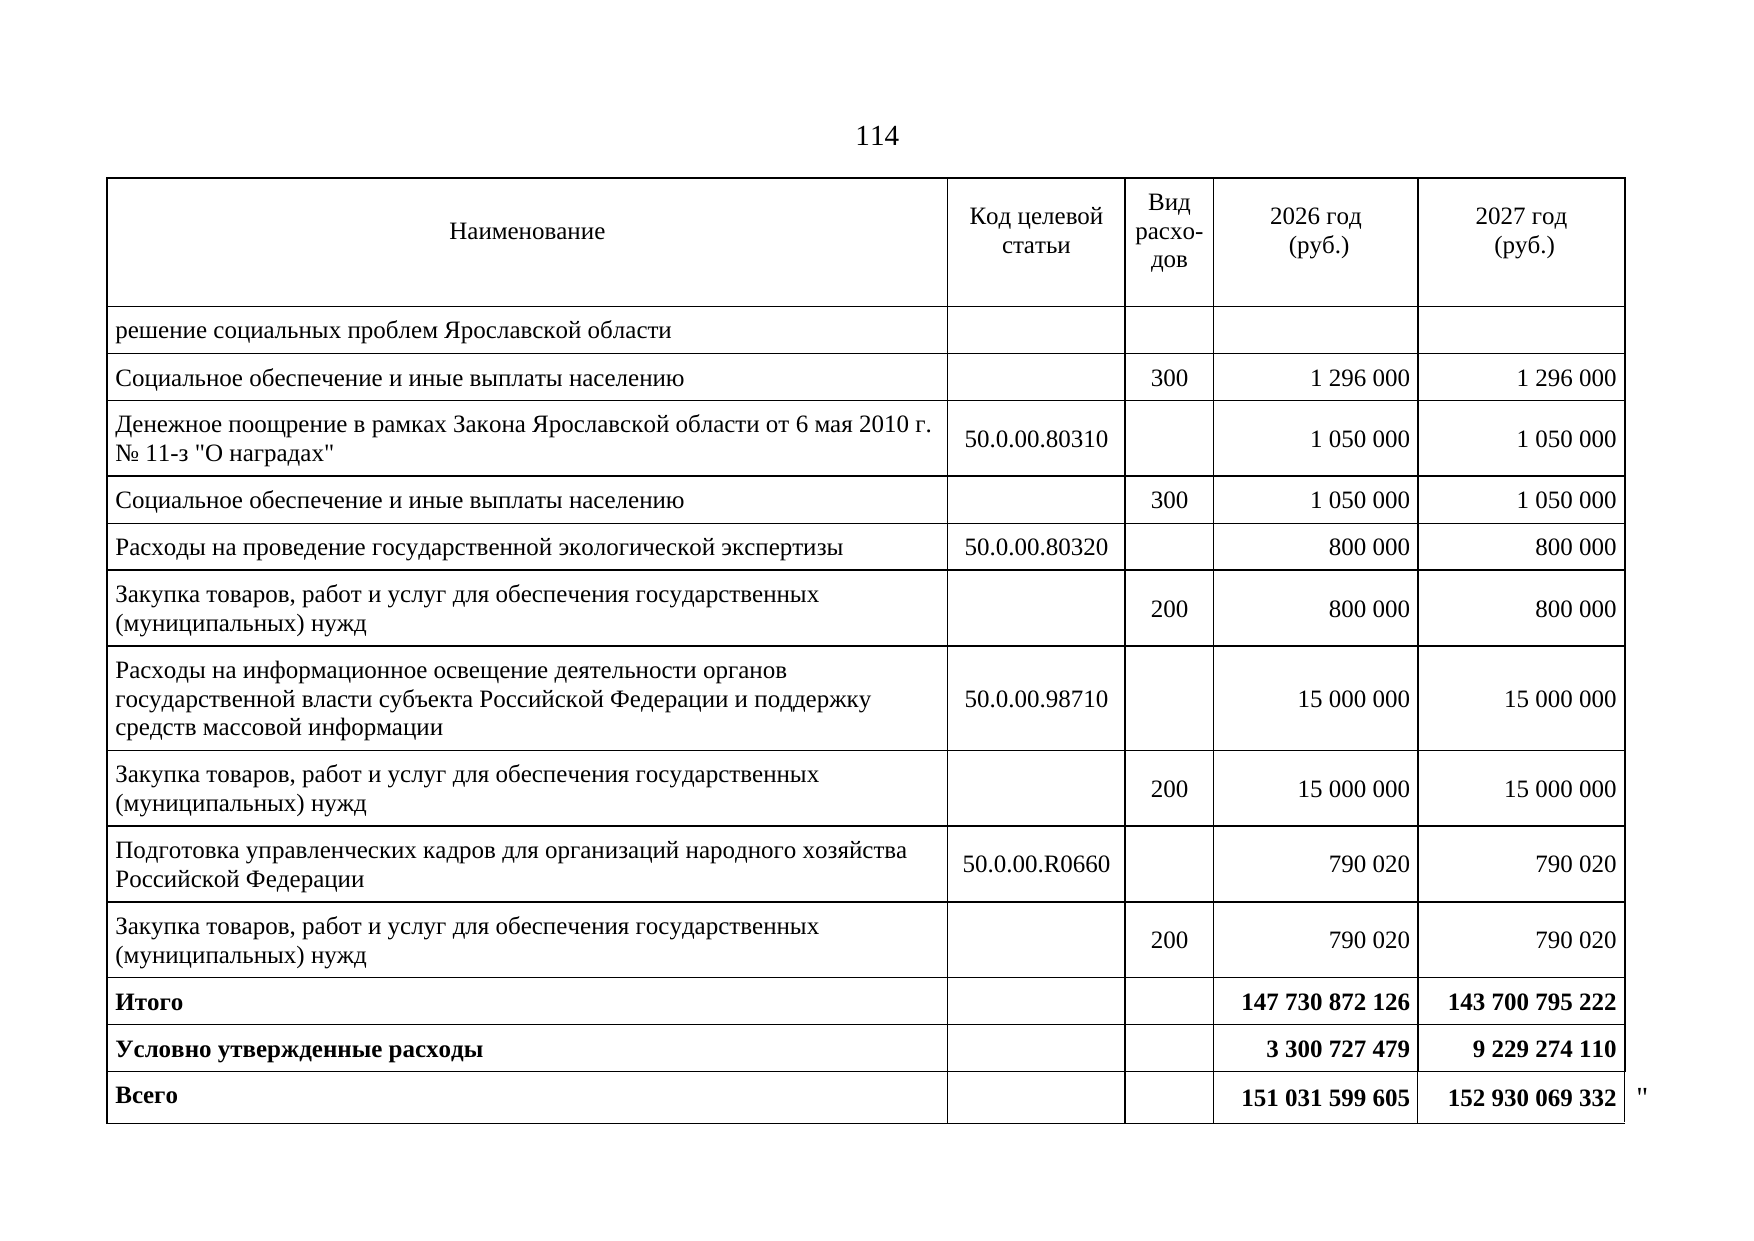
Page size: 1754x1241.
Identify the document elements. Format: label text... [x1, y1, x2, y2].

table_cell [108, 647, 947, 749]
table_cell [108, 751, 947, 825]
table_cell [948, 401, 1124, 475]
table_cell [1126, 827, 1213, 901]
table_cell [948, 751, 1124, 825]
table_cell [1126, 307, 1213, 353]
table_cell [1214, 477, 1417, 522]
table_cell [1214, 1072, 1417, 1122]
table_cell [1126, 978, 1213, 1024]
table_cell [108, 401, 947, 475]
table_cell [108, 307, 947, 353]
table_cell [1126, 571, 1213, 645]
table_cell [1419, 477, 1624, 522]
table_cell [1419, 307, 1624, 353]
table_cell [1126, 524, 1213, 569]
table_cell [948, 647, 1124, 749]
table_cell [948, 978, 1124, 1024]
table_header 2027 год (руб.) [1419, 179, 1624, 306]
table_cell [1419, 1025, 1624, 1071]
table_header Код целевой статьи [948, 179, 1124, 306]
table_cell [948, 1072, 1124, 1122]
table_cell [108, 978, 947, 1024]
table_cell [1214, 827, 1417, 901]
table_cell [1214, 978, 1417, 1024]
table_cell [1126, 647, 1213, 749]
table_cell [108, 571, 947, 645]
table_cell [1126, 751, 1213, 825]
table_header Вид расхо-дов [1126, 179, 1213, 306]
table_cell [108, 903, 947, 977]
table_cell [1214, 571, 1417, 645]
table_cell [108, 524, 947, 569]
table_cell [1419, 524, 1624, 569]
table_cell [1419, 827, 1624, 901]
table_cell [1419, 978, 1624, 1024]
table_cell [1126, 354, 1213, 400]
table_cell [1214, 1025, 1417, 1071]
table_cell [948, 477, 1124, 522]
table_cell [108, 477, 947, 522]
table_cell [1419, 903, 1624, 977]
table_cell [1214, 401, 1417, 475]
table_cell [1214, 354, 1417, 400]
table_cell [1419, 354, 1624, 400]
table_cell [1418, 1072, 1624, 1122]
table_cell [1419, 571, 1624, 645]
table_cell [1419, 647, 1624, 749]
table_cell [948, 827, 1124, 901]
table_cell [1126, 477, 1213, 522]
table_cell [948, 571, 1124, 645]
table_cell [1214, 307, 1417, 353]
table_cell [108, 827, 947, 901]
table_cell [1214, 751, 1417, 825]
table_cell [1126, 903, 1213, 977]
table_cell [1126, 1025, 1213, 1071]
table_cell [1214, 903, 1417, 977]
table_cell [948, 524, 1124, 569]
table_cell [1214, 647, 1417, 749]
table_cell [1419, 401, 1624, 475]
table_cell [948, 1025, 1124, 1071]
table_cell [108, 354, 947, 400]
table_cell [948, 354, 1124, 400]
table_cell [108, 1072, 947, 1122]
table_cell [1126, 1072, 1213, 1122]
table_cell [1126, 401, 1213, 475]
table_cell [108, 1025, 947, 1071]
table_header 2026 год (руб.) [1214, 179, 1417, 306]
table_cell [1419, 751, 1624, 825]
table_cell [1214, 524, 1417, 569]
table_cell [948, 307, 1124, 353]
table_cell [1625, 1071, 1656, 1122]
table_header Наименование [108, 179, 947, 306]
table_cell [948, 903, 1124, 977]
